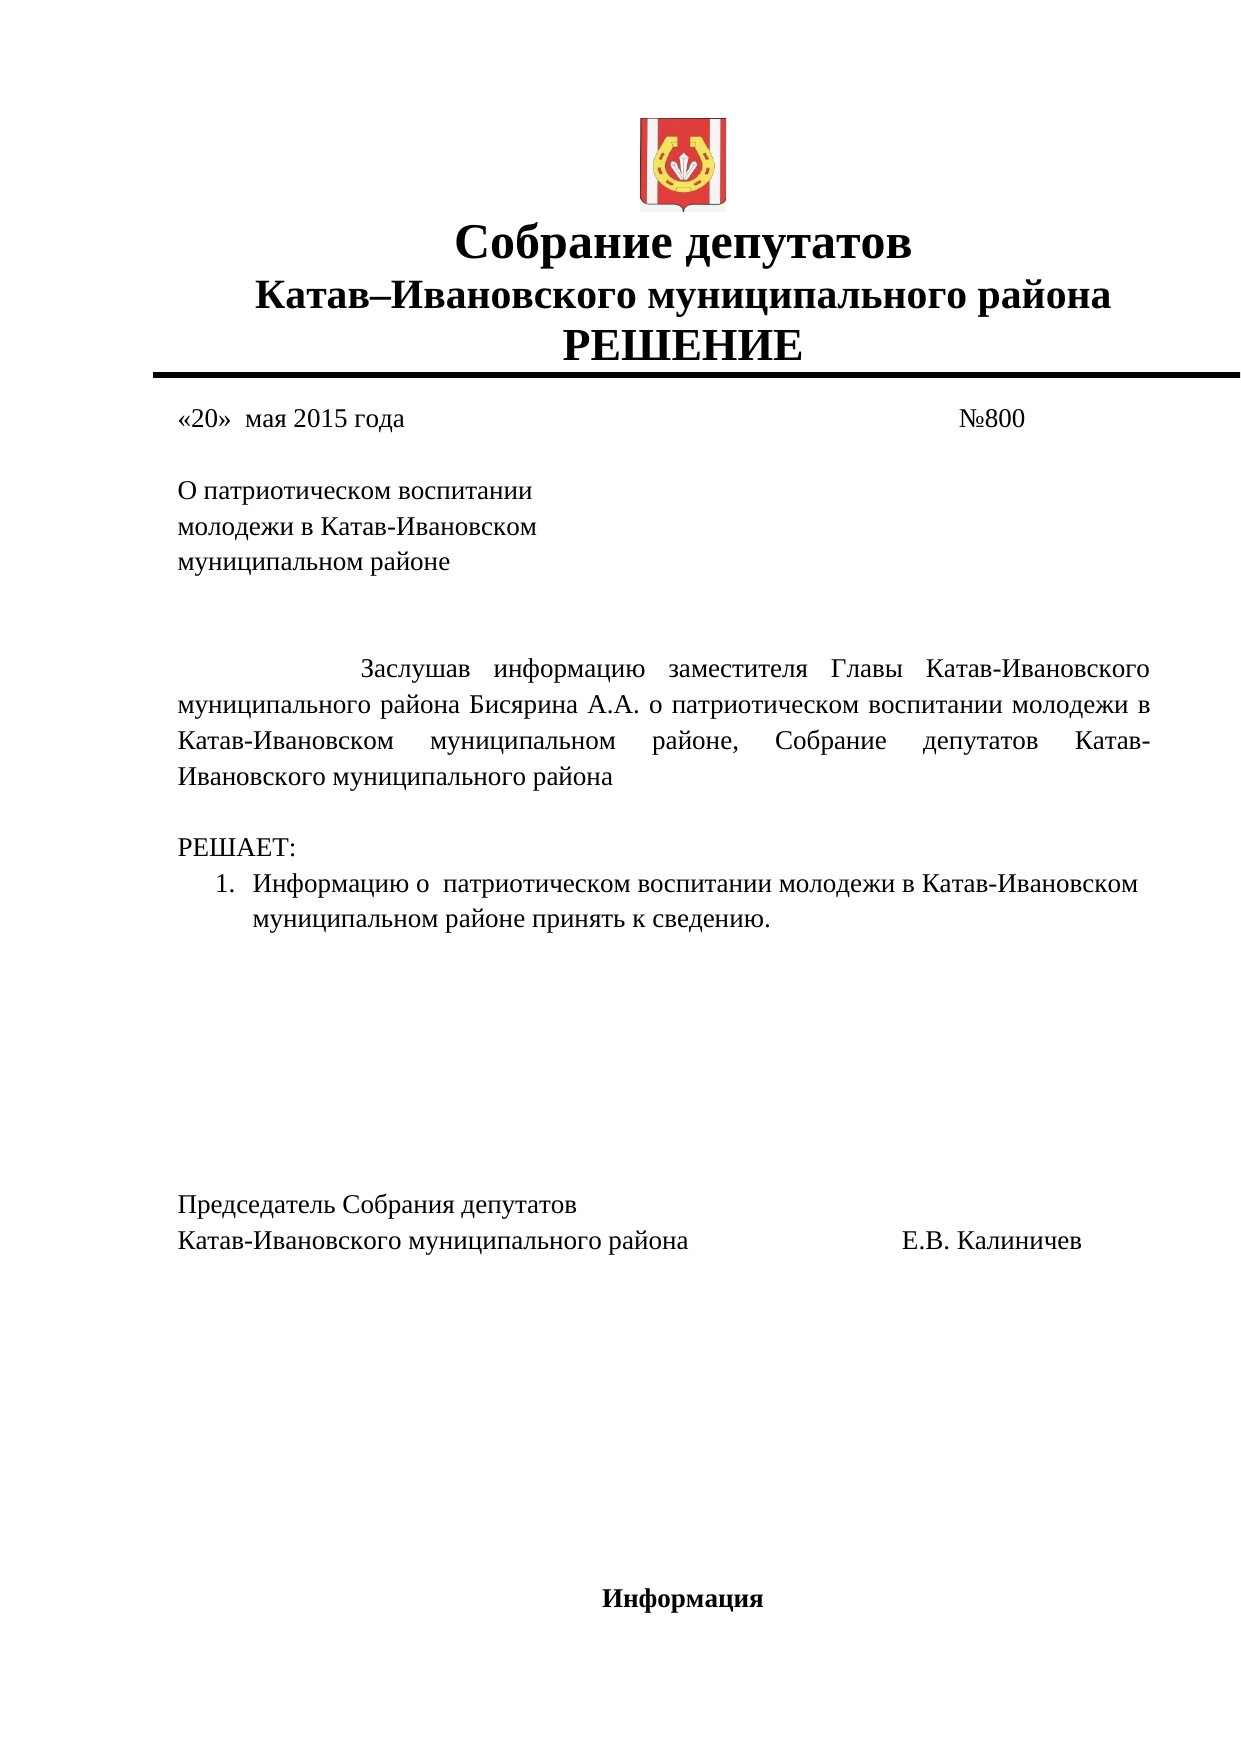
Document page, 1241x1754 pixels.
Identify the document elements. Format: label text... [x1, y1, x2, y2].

text РЕШЕНИЕ [215, 317, 1152, 370]
picture [640, 118, 727, 212]
text О патриотическом воспитании молодежи в Катав-Ивановском [177, 474, 591, 541]
text муниципальном районе [177, 545, 591, 576]
text Катав-Ивановского муниципального района Е.В. Калиничев [177, 1224, 1152, 1255]
text Катав–Ивановского муниципального района [215, 269, 1152, 317]
text «20» мая 2015 года №800 [177, 402, 1152, 433]
list Информацию о патриотическом воспитании молодежи в Катав-Ивановском муниципальном районе принять к сведению. [215, 867, 1152, 934]
text Информация [177, 1582, 1152, 1613]
text Собрание депутатов [215, 212, 1152, 269]
text РЕШАЕТ: [177, 831, 1152, 862]
text Заслушав информацию заместителя Главы Катав-Ивановского муниципального района Бисярина А.А. о патриотическом воспитании молодежи в Катав-Ивановском муниципальном районе, Собрание депутатов Катав-Ивановского муниципального района [177, 652, 1152, 791]
text Председатель Собрания депутатов [177, 1188, 1152, 1219]
